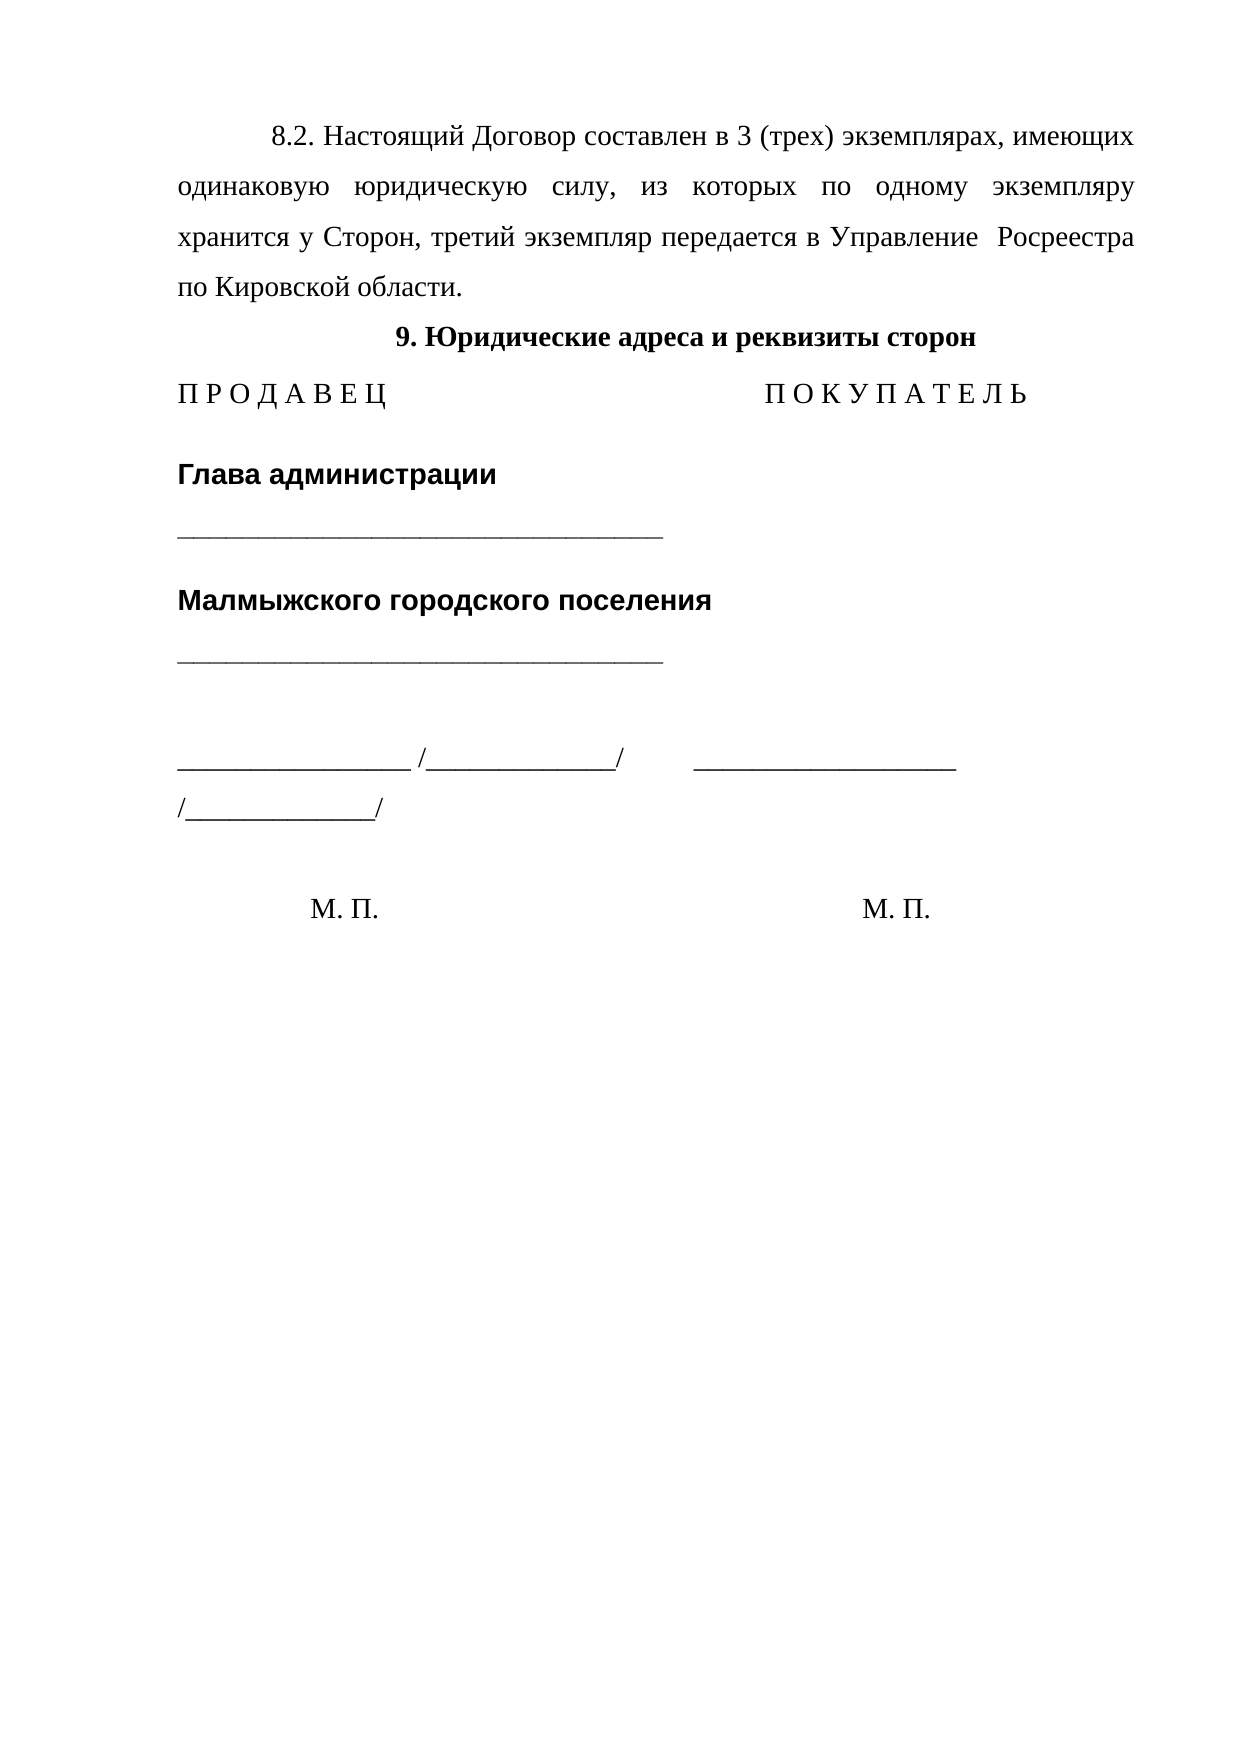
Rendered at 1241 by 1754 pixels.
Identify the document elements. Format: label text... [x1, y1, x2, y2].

text 9. Юридические адреса и реквизиты сторон [177, 319, 1135, 353]
table_header П О К У П А Т Е Л Ь [753, 370, 1211, 432]
text ________________ /_____________/ __________________ /_____________/ [177, 740, 1135, 824]
subtitle Глава администрации ______________________________ [177, 457, 1135, 541]
text 8.2. Настоящий Договор составлен в 3 (трех) экземплярах, имеющих одинаковую юридическую силу, из которых по одному экземпляру хранится у Сторон, третий экземпляр передается в Управление Росреестра по Кировской области. [177, 118, 1135, 303]
table_header П Р О Д А В Е Ц [166, 370, 753, 432]
text М. П. М. П. [177, 891, 1135, 925]
subtitle Малмыжского городского поселения ______________________________ [177, 583, 1135, 667]
